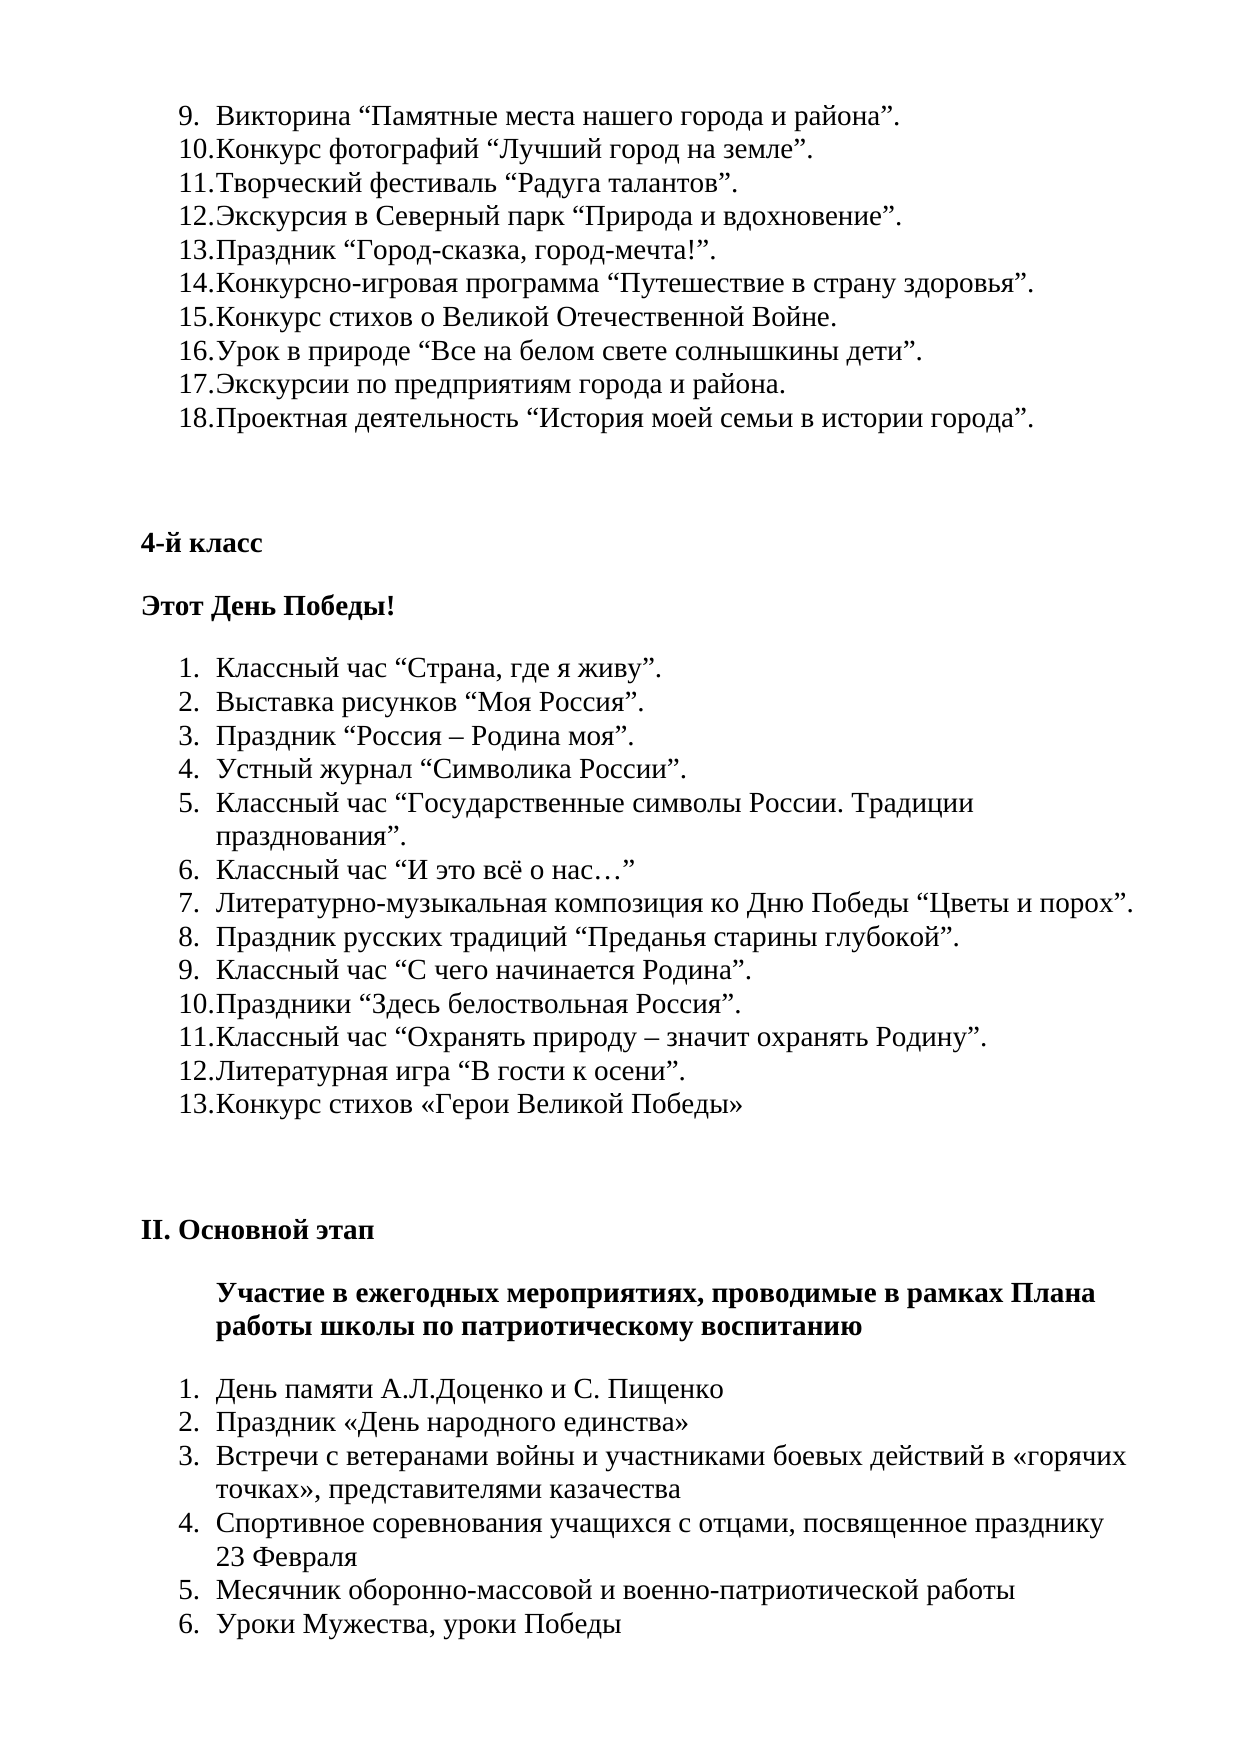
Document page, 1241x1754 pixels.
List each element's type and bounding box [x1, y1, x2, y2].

table_cell [129, 98, 1148, 1639]
